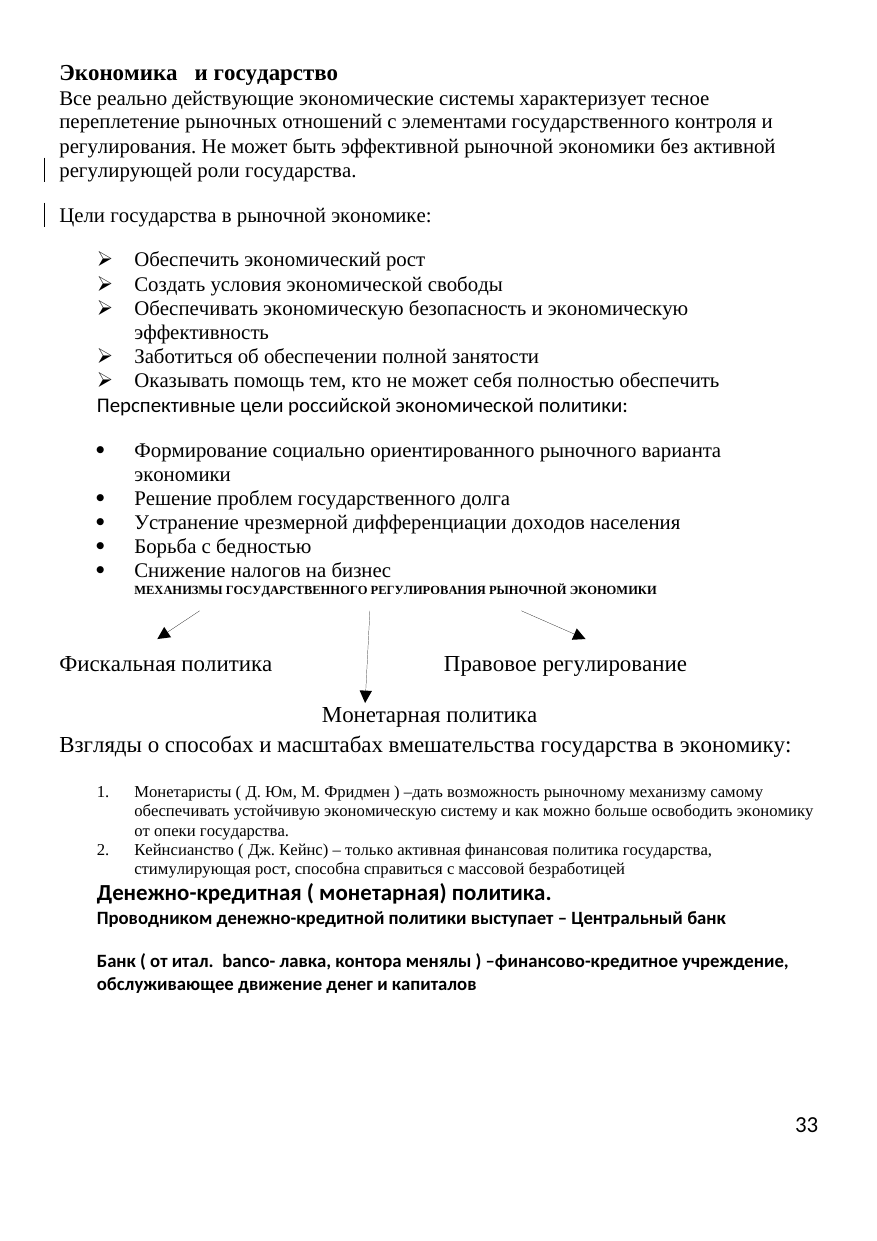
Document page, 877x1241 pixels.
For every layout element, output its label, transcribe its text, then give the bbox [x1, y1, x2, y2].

list Снижение налогов на бизнес [97, 558, 818, 582]
text Экономика и государство Все реально действующие экономические системы характеризует тесное переплетение рыночных отношений с элементами государственного контроля и регулирования. Не может быть эффективной рыночной экономики без активной регулирующей роли государства. [59, 59, 818, 182]
list Обеспечивать экономическую безопасность и экономическую эффективность [97, 296, 818, 344]
list Кейнсианство ( Дж. Кейнс) – только активная финансовая политика государства, стимулирующая рост, способна справиться с массовой безработицей [97, 839, 818, 878]
list Заботиться об обеспечении полной занятости [97, 344, 818, 368]
list Создать условия экономической свободы [97, 271, 818, 296]
list Монетаристы ( Д. Юм, М. Фридмен ) –дать возможность рыночному механизму самому обеспечивать устойчивую экономическую систему и как можно больше освободить экономику от опеки государства. [97, 782, 818, 839]
text Цели государства в рыночной экономике: [59, 202, 818, 227]
text Фискальная политика Правовое регулирование [59, 650, 367, 676]
list Формирование социально ориентированного рыночного варианта экономики [97, 438, 818, 486]
text Банк ( от итал. banco- лавка, контора менялы ) –финансово-кредитное учреждение, обслуживающее движение денег и капиталов [97, 950, 818, 996]
list Оказывать помощь тем, кто не может себя полностью обеспечить [97, 368, 818, 392]
list Устранение чрезмерной дифференциации доходов населения [97, 510, 818, 534]
text Фискальная политика Правовое регулирование [367, 650, 818, 676]
list Решение проблем государственного долга [97, 486, 818, 510]
list МЕХАНИЗМЫ ГОСУДАРСТВЕННОГО РЕГУЛИРОВАНИЯ РЫНОЧНОЙ ЭКОНОМИКИ [134, 582, 818, 597]
text Монетарная политика Взгляды о способах и масштабах вмешательства государства в экономику: [59, 701, 818, 757]
text Перспективные цели российской экономической политики: [97, 392, 818, 417]
text Денежно-кредитная ( монетарная) политика. Проводником денежно-кредитной политики выступает – Центральный банк [97, 878, 818, 929]
list Обеспечить экономический рост [97, 247, 818, 271]
list Борьба с бедностью [97, 534, 818, 558]
